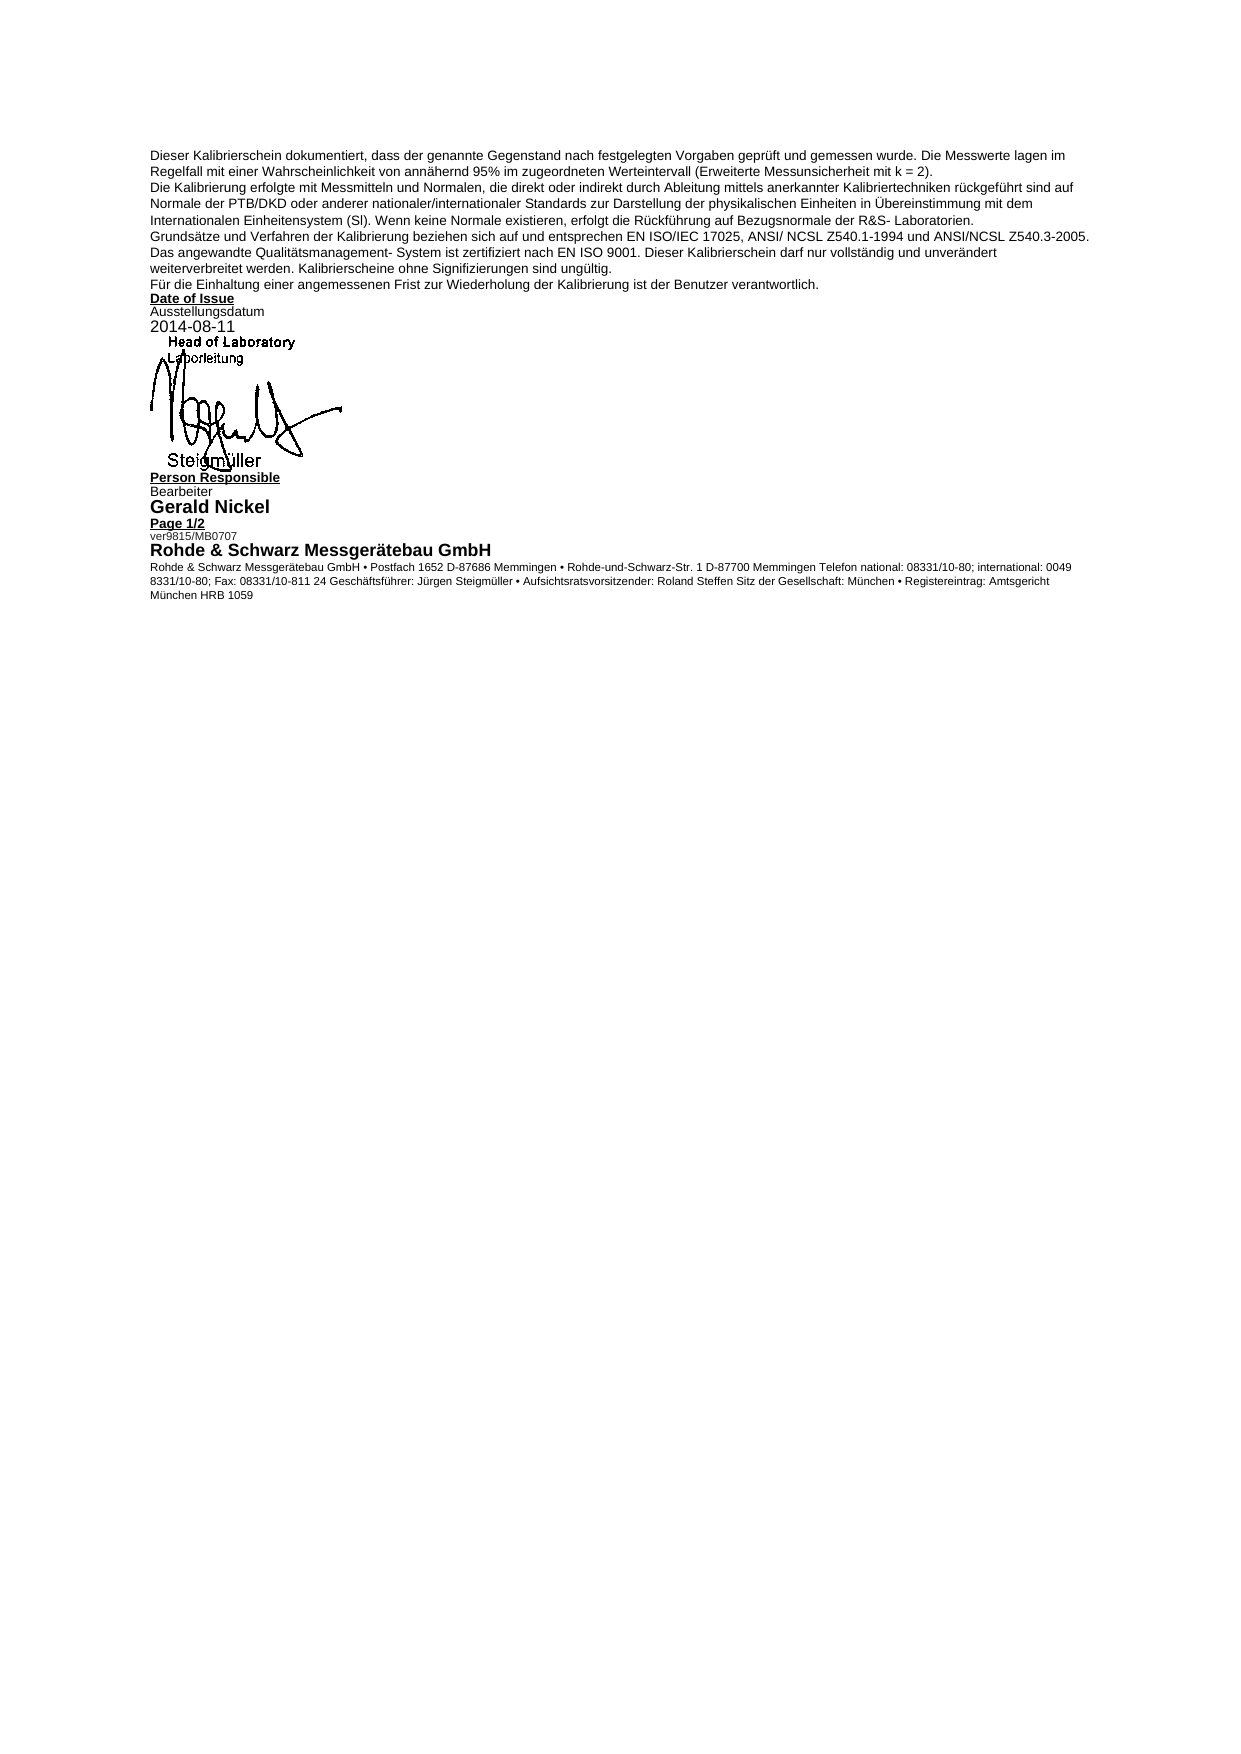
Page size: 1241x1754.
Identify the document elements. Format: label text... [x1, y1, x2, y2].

text Date of Issue [150, 292, 1090, 306]
subtitle Rohde & Schwarz Messgerätebau GmbH [150, 542, 1090, 560]
text Das angewandte Qualitätsmanagement- System ist zertifiziert nach EN ISO 9001. Dieser Kalibrierschein darf nur vollständig und unverändert weiterverbreitet werden. Kalibrierscheine ohne Signifizierungen sind ungültig. [150, 244, 1090, 276]
text Rohde & Schwarz Messgerätebau GmbH • Postfach 1652 D-87686 Memmingen • Rohde-und-Schwarz-Str. 1 D-87700 Memmingen Telefon national: 08331/10-80; international: 0049 8331/10-80; Fax: 08331/10-811 24 Geschäftsführer: Jürgen Steigmüller • Aufsichtsratsvorsitzender: Roland Steffen Sitz der Gesellschaft: München • Registereintrag: Amtsgericht München HRB 1059 [150, 560, 1090, 602]
text Die Kalibrierung erfolgte mit Messmitteln und Normalen, die direkt oder indirekt durch Ableitung mittels anerkannter Kalibriertechniken rückgeführt sind auf Normale der PTB/DKD oder anderer nationaler/internationaler Standards zur Darstellung der physikalischen Einheiten in Übereinstimmung mit dem Internationalen Einheitensystem (Sl). Wenn keine Normale existieren, erfolgt die Rückführung auf Bezugsnormale der R&S- Laboratorien. [150, 180, 1090, 228]
text Ausstellungsdatum [150, 306, 1090, 319]
text Page 1/2 [150, 517, 1090, 531]
picture [150, 336, 342, 472]
subtitle Gerald Nickel [150, 499, 1090, 517]
text Für die Einhaltung einer angemessenen Frist zur Wiederholung der Kalibrierung ist der Benutzer verantwortlich. [150, 276, 1090, 292]
text Grundsätze und Verfahren der Kalibrierung beziehen sich auf und entsprechen EN ISO/IEC 17025, ANSI/ NCSL Z540.1-1994 und ANSI/NCSL Z540.3-2005. [150, 228, 1090, 244]
text Dieser Kalibrierschein dokumentiert, dass der genannte Gegenstand nach festgelegten Vorgaben geprüft und gemessen wurde. Die Messwerte lagen im Regelfall mit einer Wahrscheinlichkeit von annähernd 95% im zugeordneten Werteintervall (Erweiterte Messunsicherheit mit k = 2). [150, 148, 1090, 180]
subtitle 2014-08-11 [150, 319, 1090, 336]
text Bearbeiter [150, 485, 1090, 499]
text Person Responsible [150, 472, 1090, 485]
